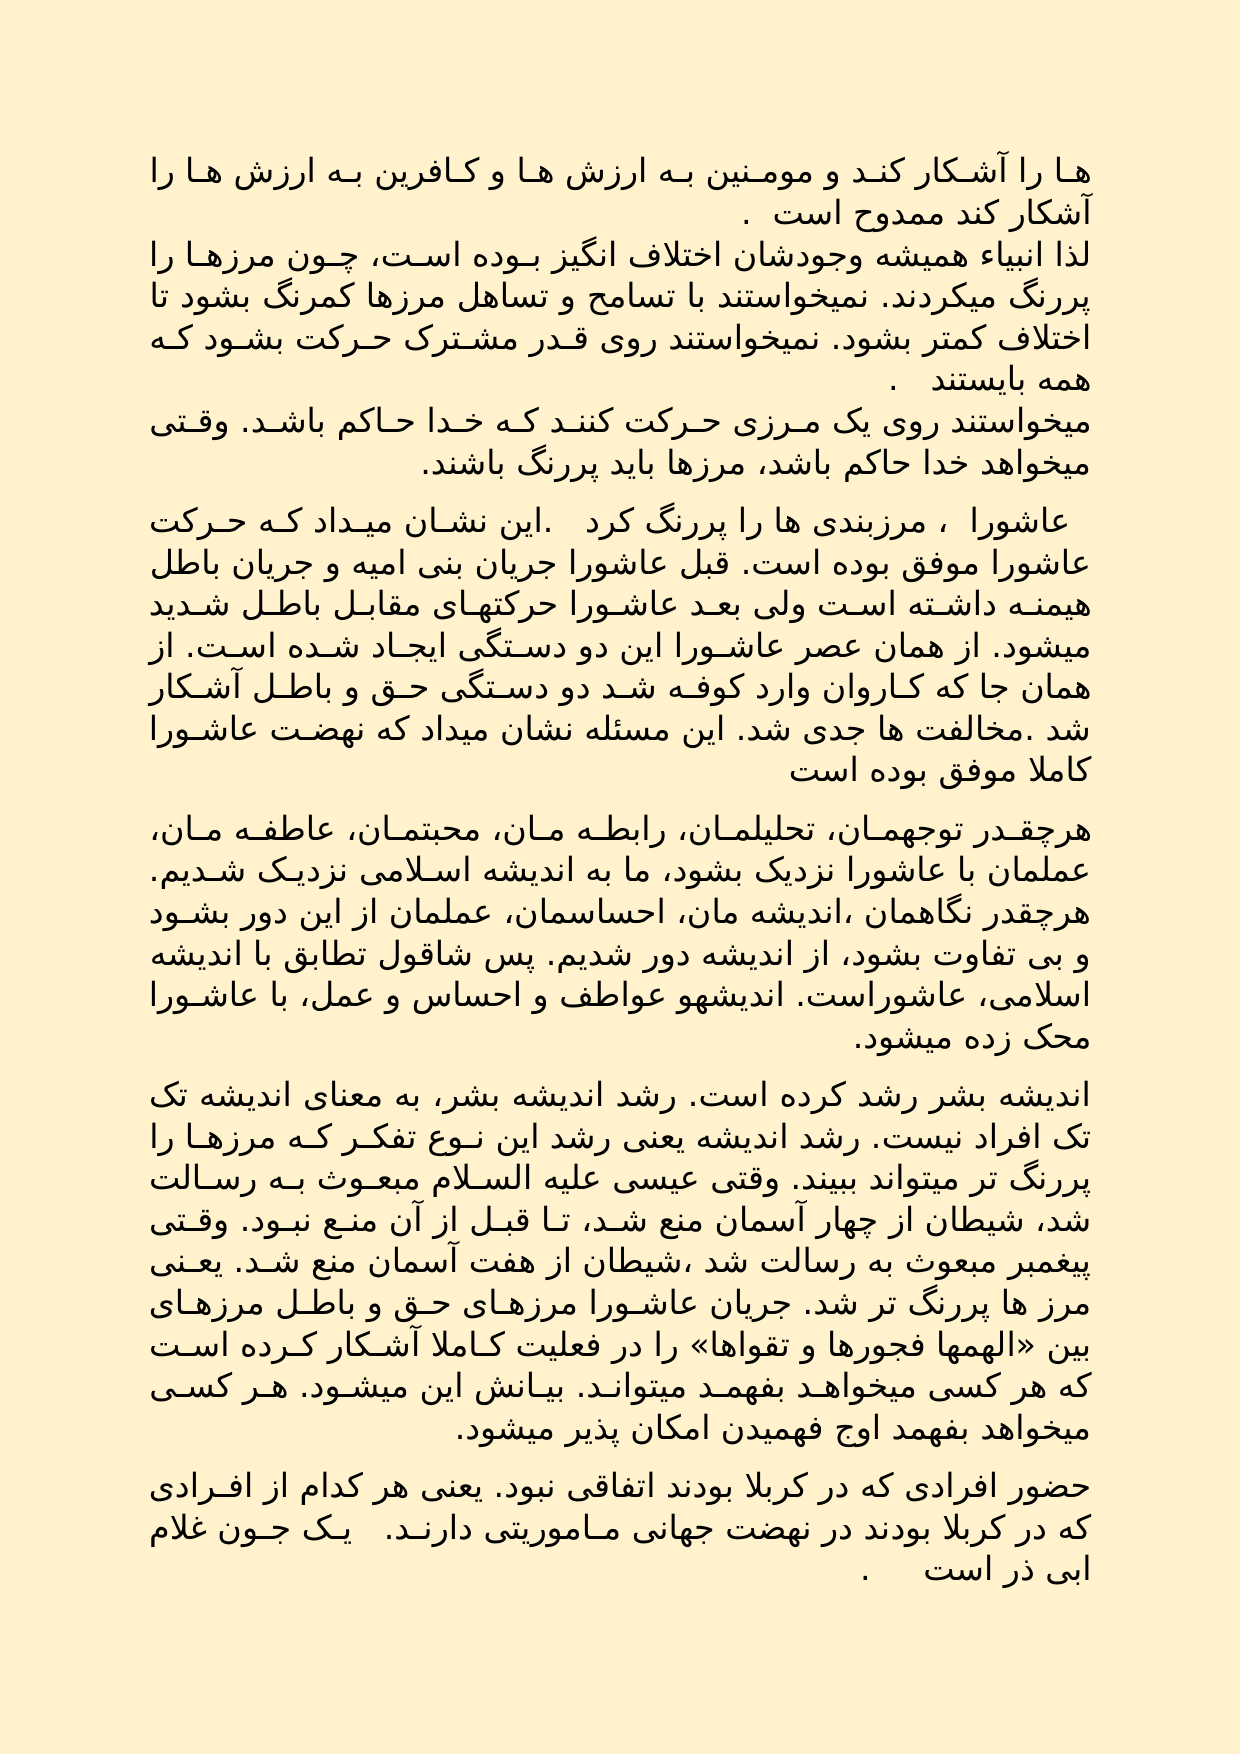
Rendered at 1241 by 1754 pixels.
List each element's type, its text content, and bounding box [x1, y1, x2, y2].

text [149, 152, 1092, 232]
text عاشورا ، مرزبندی ها را پررنگ کرد .این نشان میداد که حرکت عاشورا موفق بوده است. قبل عاشورا جریان بنی امیه و جریان باطل هیمنه داشته است ولی بعد عاشورا حرکتهای مقابل باطل شدید میشود. از همان عصر عاشورا این دو دستگی ایجاد شده است. از همان جا که کاروان وارد کوفه شد دو دستگی حق و باطل آشکار شد .مخالفت ها جدی شد. این مسئله نشان میداد که نهضت عاشورا کاملا موفق بوده است [149, 502, 1092, 790]
text هرچقدر توجهمان، تحلیلمان، رابطه مان، محبتمان، عاطفه مان، عملمان با عاشورا نزدیک بشود، ما به اندیشه اسلامی نزدیک شدیم. هرچقدر نگاهمان ،اندیشه مان، احساسمان، عملمان از این دور بشود و بی تفاوت بشود، از اندیشه دور شدیم. پس شاقول تطابق با اندیشه اسلامی، عاشوراست. اندیشهو عواطف و احساس و عمل، با عاشورا محک زده میشود. [149, 809, 1092, 1056]
text لذا انبیاء همیشه وجودشان اختلاف انگیز بوده است، چون مرزها را پررنگ میکردند. نمیخواستند با تسامح و تساهل مرزها کمرنگ بشود تا اختلاف کمتر بشود. نمیخواستند روی قدر مشترک حرکت بشود که همه بایستند . [149, 235, 1092, 399]
text اندیشه بشر رشد کرده است. رشد اندیشه بشر، به معنای اندیشه تک تک افراد نیست. رشد اندیشه یعنی رشد این نوع تفکر که مرزها را پررنگ تر میتواند ببیند. وقتی عیسی علیه السلام مبعوث به رسالت شد، شیطان از چهار آسمان منع شد، تا قبل از آن منع نبود. وقتی پیغمبر مبعوث به رسالت شد ،شیطان از هفت آسمان منع شد. یعنی مرز ها پررنگ تر شد. جریان عاشورا مرزهای حق و باطل مرزهای بین «الهمها فجورها و تقواها» را در فعلیت کاملا آشکار کرده است که هر کسی میخواهد بفهمد میتواند. بیانش این میشود. هر کسی میخواهد بفهمد اوج فهمیدن امکان پذیر میشود. [149, 1076, 1092, 1447]
text میخواستند روی یک مرزی حرکت کنند که خدا حاکم باشد. وقتی میخواهد خدا حاکم باشد، مرزها باید پررنگ باشند. [149, 402, 1092, 482]
text حضور افرادی که در کربلا بودند اتفاقی نبود. یعنی هر کدام از افرادی که در کربلا بودند در نهضت جهانی ماموریتی دارند. یک جون غلام ابی ذر است . [149, 1467, 1092, 1588]
